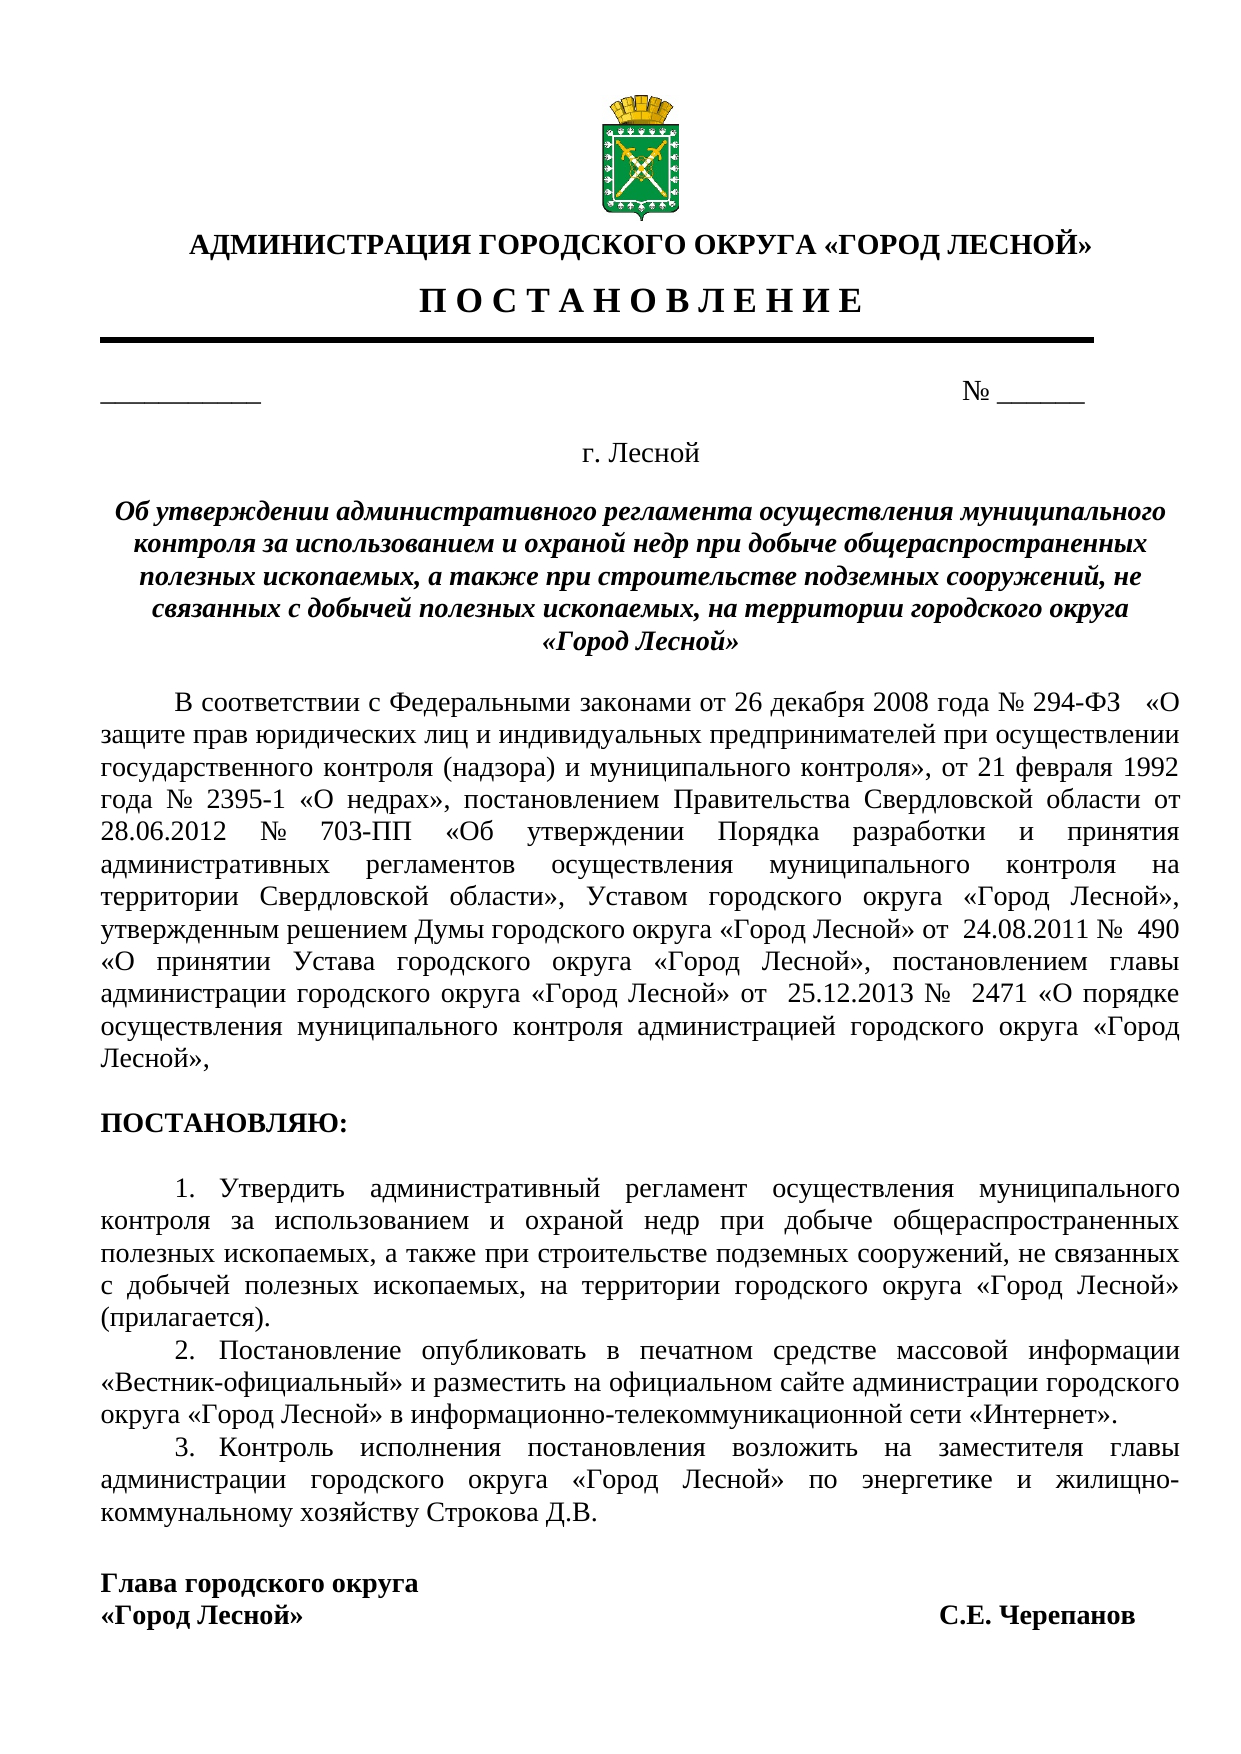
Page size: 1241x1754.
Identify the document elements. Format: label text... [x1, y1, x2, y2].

list Утвердить административный регламент осуществления муниципального контроля за использованием и охраной недр при добыче общераспространенных полезных ископаемых, а также при строительстве подземных сооружений, не связанных с добычей полезных ископаемых, на территории городского округа «Город Лесной» (прилагается). [100, 1171, 1181, 1333]
picture [602, 95, 679, 221]
text ___________ № ______ [100, 373, 1181, 407]
text Об утверждении административного регламента осуществления муниципального контроля за использованием и охраной недр при добыче общераспространенных полезных ископаемых, а также при строительстве подземных сооружений, не связанных с добычей полезных ископаемых, на территории городского округа «Город Лесной» [100, 494, 1181, 656]
list Контроль исполнения постановления возложить на заместителя главы администрации городского округа «Город Лесной» по энергетике и жилищно-коммунальному хозяйству Строкова Д.В. [100, 1430, 1181, 1527]
text П О С Т А Н О В Л Е Н И Е [100, 280, 1181, 321]
text Глава городского округа [100, 1566, 1181, 1598]
list Постановление опубликовать в печатном средстве массовой информации «Вестник-официальный» и разместить на официальном сайте администрации городского округа «Город Лесной» в информационно-телекоммуникационной сети «Интернет». [100, 1333, 1181, 1430]
text В соответствии с Федеральными законами от 26 декабря 2008 года № 294-ФЗ «О защите прав юридических лиц и индивидуальных предпринимателей при осуществлении государственного контроля (надзора) и муниципального контроля», от 21 февраля 1992 года № 2395-1 «О недрах», постановлением Правительства Свердловской области от 28.06.2012 № 703-ПП «Об утверждении Порядка разработки и принятия административных регламентов осуществления муниципального контроля на территории Свердловской области», Уставом городского округа «Город Лесной», утвержденным решением Думы городского округа «Город Лесной» от 24.08.2011 № 490 «О принятии Устава городского округа «Город Лесной», постановлением главы администрации городского округа «Город Лесной» от 25.12.2013 № 2471 «О порядке осуществления муниципального контроля администрацией городского округа «Город Лесной», [100, 685, 1181, 1074]
text «Город Лесной» С.Е. Черепанов [100, 1598, 1181, 1631]
text АДМИНИСТРАЦИЯ ГОРОДСКОГО ОКРУГА «ГОРОД ЛЕСНОЙ» [100, 227, 1181, 261]
text г. Лесной [100, 436, 1181, 469]
text ПОСТАНОВЛЯЮ: [100, 1106, 1181, 1138]
